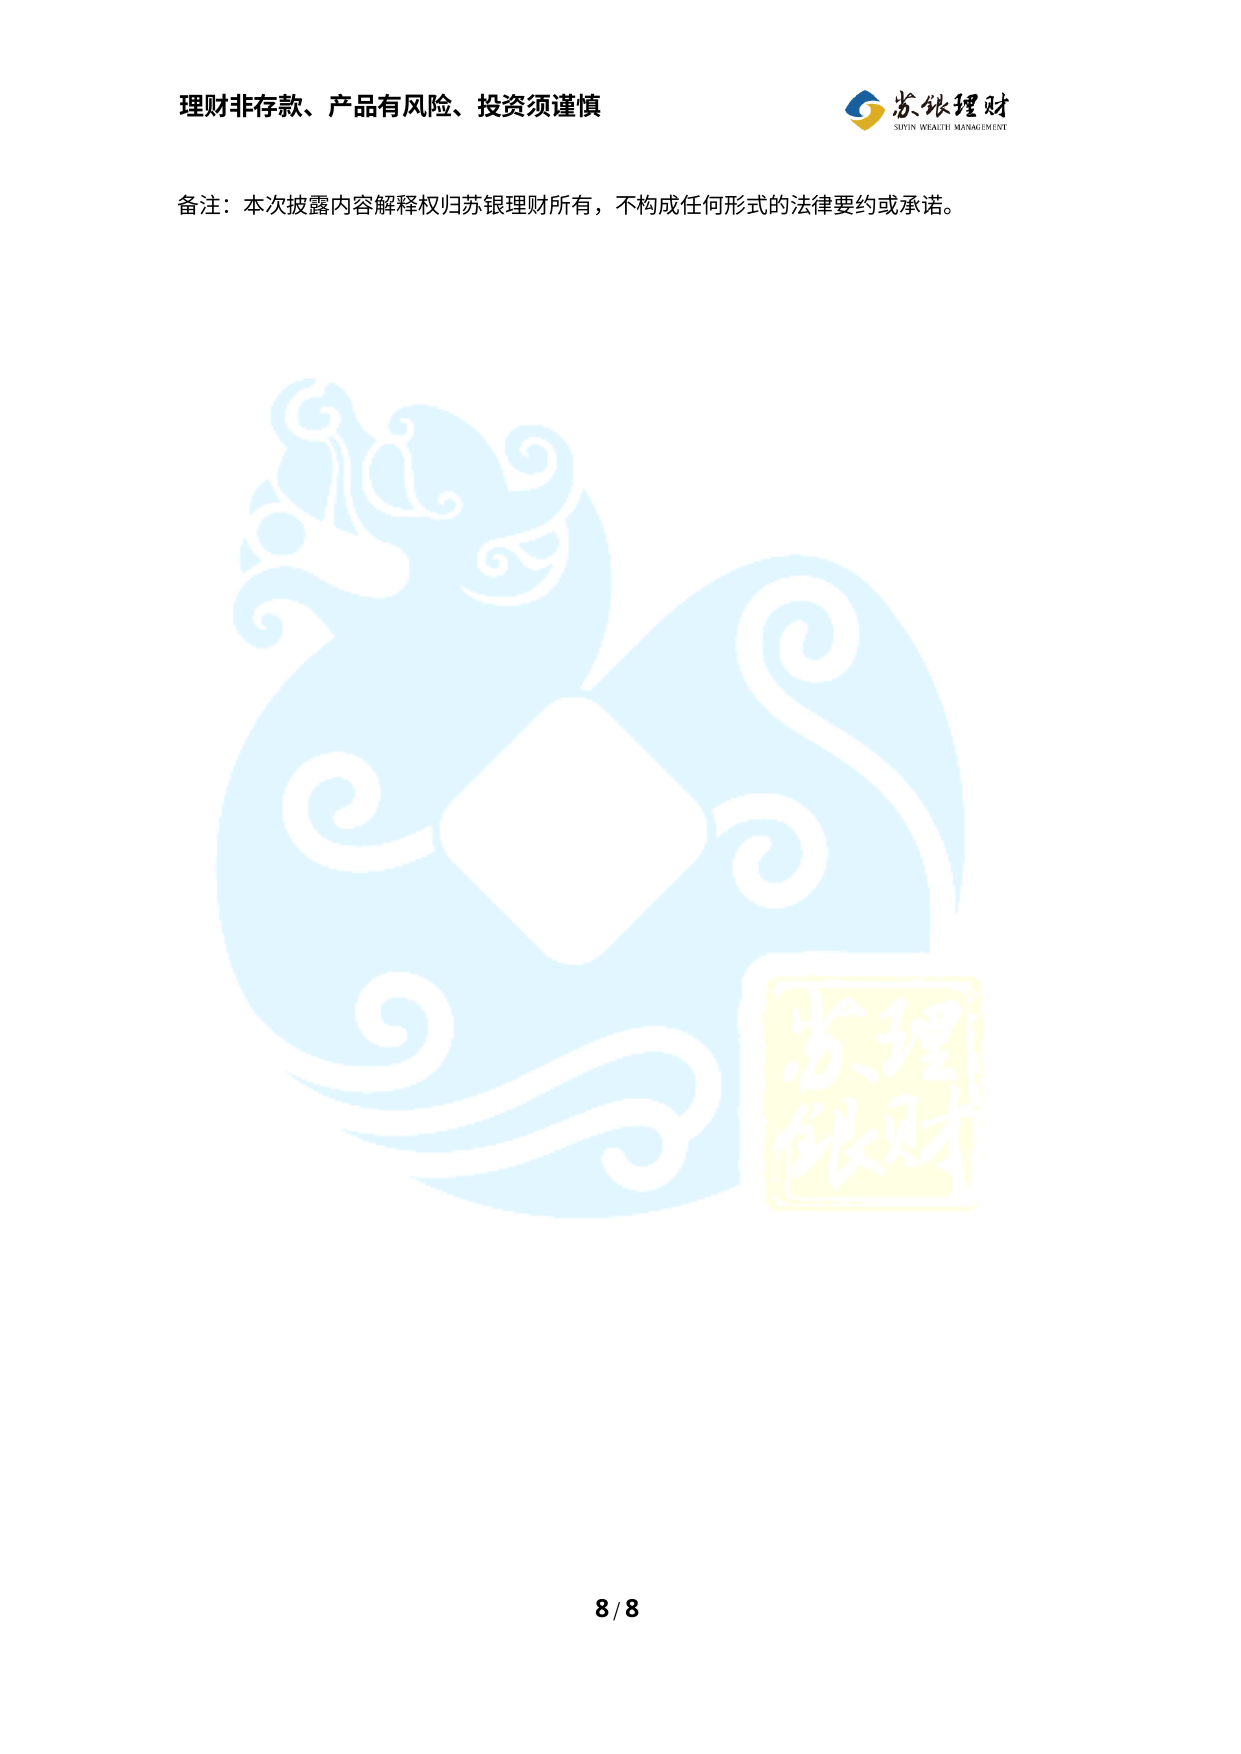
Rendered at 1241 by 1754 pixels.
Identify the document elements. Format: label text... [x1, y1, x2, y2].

picture [820, 72, 1039, 143]
text 备注：本次披露内容解释权归苏银理财所有，不构成任何形式的法律要约或承诺。 [177, 188, 1053, 221]
